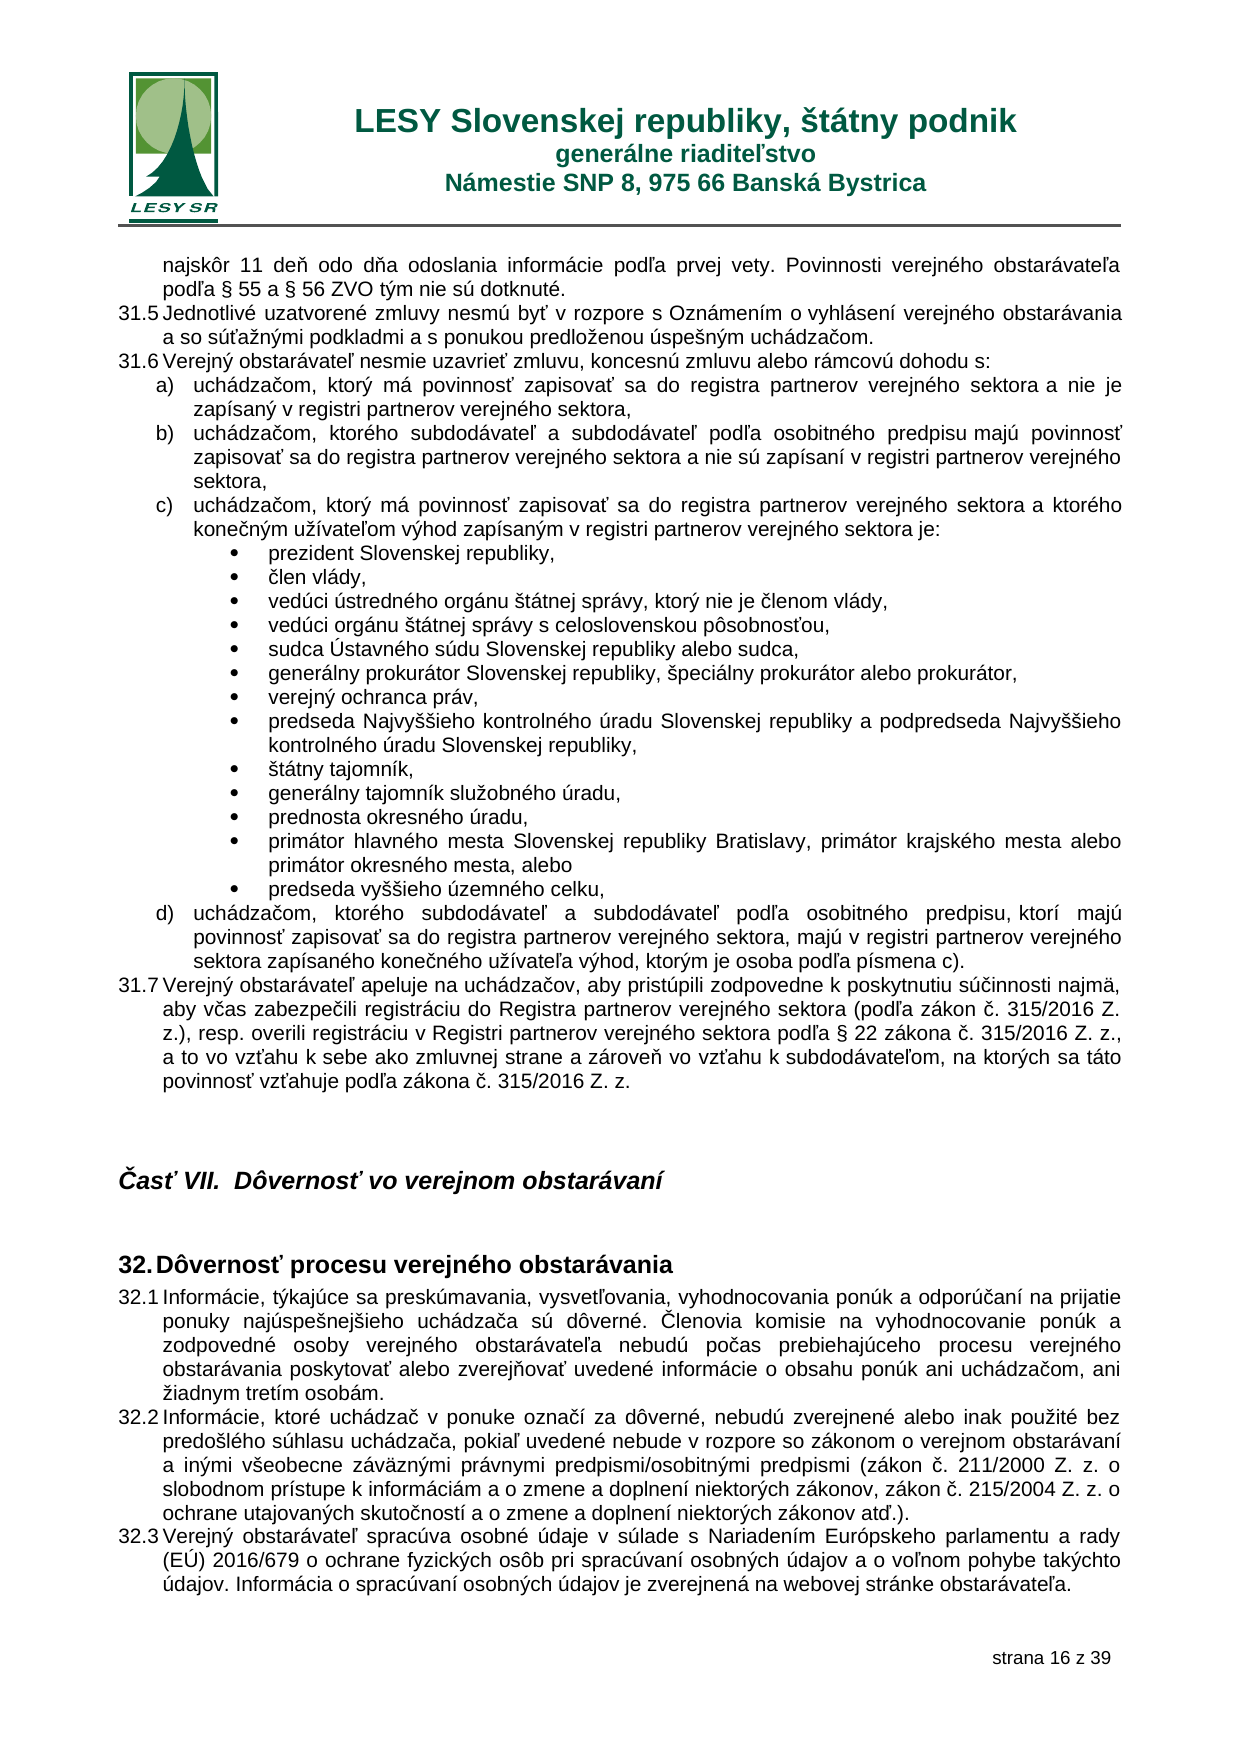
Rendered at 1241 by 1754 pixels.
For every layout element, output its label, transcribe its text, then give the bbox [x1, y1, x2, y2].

list uchádzačom, ktorý má povinnosť zapisovať sa do registra partnerov verejného sektora a ktorého konečným užívateľom výhod zapísaným v registri partnerov verejného sektora je: [156, 492, 1122, 540]
list uchádzačom, ktorý má povinnosť zapisovať sa do registra partnerov verejného sektora a nie je zapísaný v registri partnerov verejného sektora, [156, 373, 1122, 421]
list Informácie, týkajúce sa preskúmavania, vysvetľovania, vyhodnocovania ponúk a odporúčaní na prijatie ponuky najúspešnejšieho uchádzača sú dôverné. Členovia komisie na vyhodnocovanie ponúk a zodpovedné osoby verejného obstarávateľa nebudú počas prebiehajúceho procesu verejného obstarávania poskytovať alebo zverejňovať uvedené informácie o obsahu ponúk ani uchádzačom, ani žiadnym tretím osobám. [118, 1285, 1122, 1404]
list primátor hlavného mesta Slovenskej republiky Bratislavy, primátor krajského mesta alebo primátor okresného mesta, alebo [231, 829, 1122, 877]
list sudca Ústavného súdu Slovenskej republiky alebo sudca, [231, 637, 1122, 661]
list Verejný obstarávateľ spracúva osobné údaje v súlade s Nariadením Európskeho parlamentu a rady (EÚ) 2016/679 o ochrane fyzických osôb pri spracúvaní osobných údajov a o voľnom pohybe takýchto údajov. Informácia o spracúvaní osobných údajov je zverejnená na webovej stránke obstarávateľa. [118, 1524, 1122, 1596]
list vedúci orgánu štátnej správy s celoslovenskou pôsobnosťou, [231, 613, 1122, 637]
list prezident Slovenskej republiky, [231, 540, 1122, 564]
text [162, 253, 1122, 301]
list predseda vyššieho územného celku, [231, 877, 1122, 901]
list Verejný obstarávateľ apeluje na uchádzačov, aby pristúpili zodpovedne k poskytnutiu súčinnosti najmä, aby včas zabezpečili registráciu do Registra partnerov verejného sektora (podľa zákon č. 315/2016 Z. z.), resp. overili registráciu v Registri partnerov verejného sektora podľa § 22 zákona č. 315/2016 Z. z., a to vo vzťahu k sebe ako zmluvnej strane a zároveň vo vzťahu k subdodávateľom, na ktorých sa táto povinnosť vzťahuje podľa zákona č. 315/2016 Z. z. [118, 973, 1122, 1093]
list verejný ochranca práv, [231, 685, 1122, 709]
subtitle Časť VII. Dôvernosť vo verejnom obstarávaní [118, 1166, 1122, 1194]
list štátny tajomník, [231, 757, 1122, 781]
list Informácie, ktoré uchádzač v ponuke označí za dôverné, nebudú zverejnené alebo inak použité bez predošlého súhlasu uchádzača, pokiaľ uvedené nebude v rozpore so zákonom o verejnom obstarávaní a inými všeobecne záväznými právnymi predpismi/osobitnými predpismi (zákon č. 211/2000 Z. z. o slobodnom prístupe k informáciám a o zmene a doplnení niektorých zákonov, zákon č. 215/2004 Z. z. o ochrane utajovaných skutočností a o zmene a doplnení niektorých zákonov atď.). [118, 1404, 1122, 1524]
list Verejný obstarávateľ nesmie uzavrieť zmluvu, koncesnú zmluvu alebo rámcovú dohodu s: [118, 349, 1122, 373]
list uchádzačom, ktorého subdodávateľ a subdodávateľ podľa osobitného predpisu majú povinnosť zapisovať sa do registra partnerov verejného sektora a nie sú zapísaní v registri partnerov verejného sektora, [156, 421, 1122, 492]
list člen vlády, [231, 564, 1122, 588]
list uchádzačom, ktorého subdodávateľ a subdodávateľ podľa osobitného predpisu, ktorí majú povinnosť zapisovať sa do registra partnerov verejného sektora, majú v registri partnerov verejného sektora zapísaného konečného užívateľa výhod, ktorým je osoba podľa písmena c). [156, 901, 1122, 973]
subtitle Dôvernosť procesu verejného obstarávania [118, 1250, 1122, 1278]
list prednosta okresného úradu, [231, 805, 1122, 829]
list generálny tajomník služobného úradu, [231, 781, 1122, 805]
list generálny prokurátor Slovenskej republiky, špeciálny prokurátor alebo prokurátor, [231, 661, 1122, 685]
list vedúci ústredného orgánu štátnej správy, ktorý nie je členom vlády, [231, 588, 1122, 613]
list Jednotlivé uzatvorené zmluvy nesmú byť v rozpore s Oznámením o vyhlásení verejného obstarávania a so súťažnými podkladmi a s ponukou predloženou úspešným uchádzačom. [118, 301, 1122, 349]
list predseda Najvyššieho kontrolného úradu Slovenskej republiky a podpredseda Najvyššieho kontrolného úradu Slovenskej republiky, [231, 709, 1122, 757]
